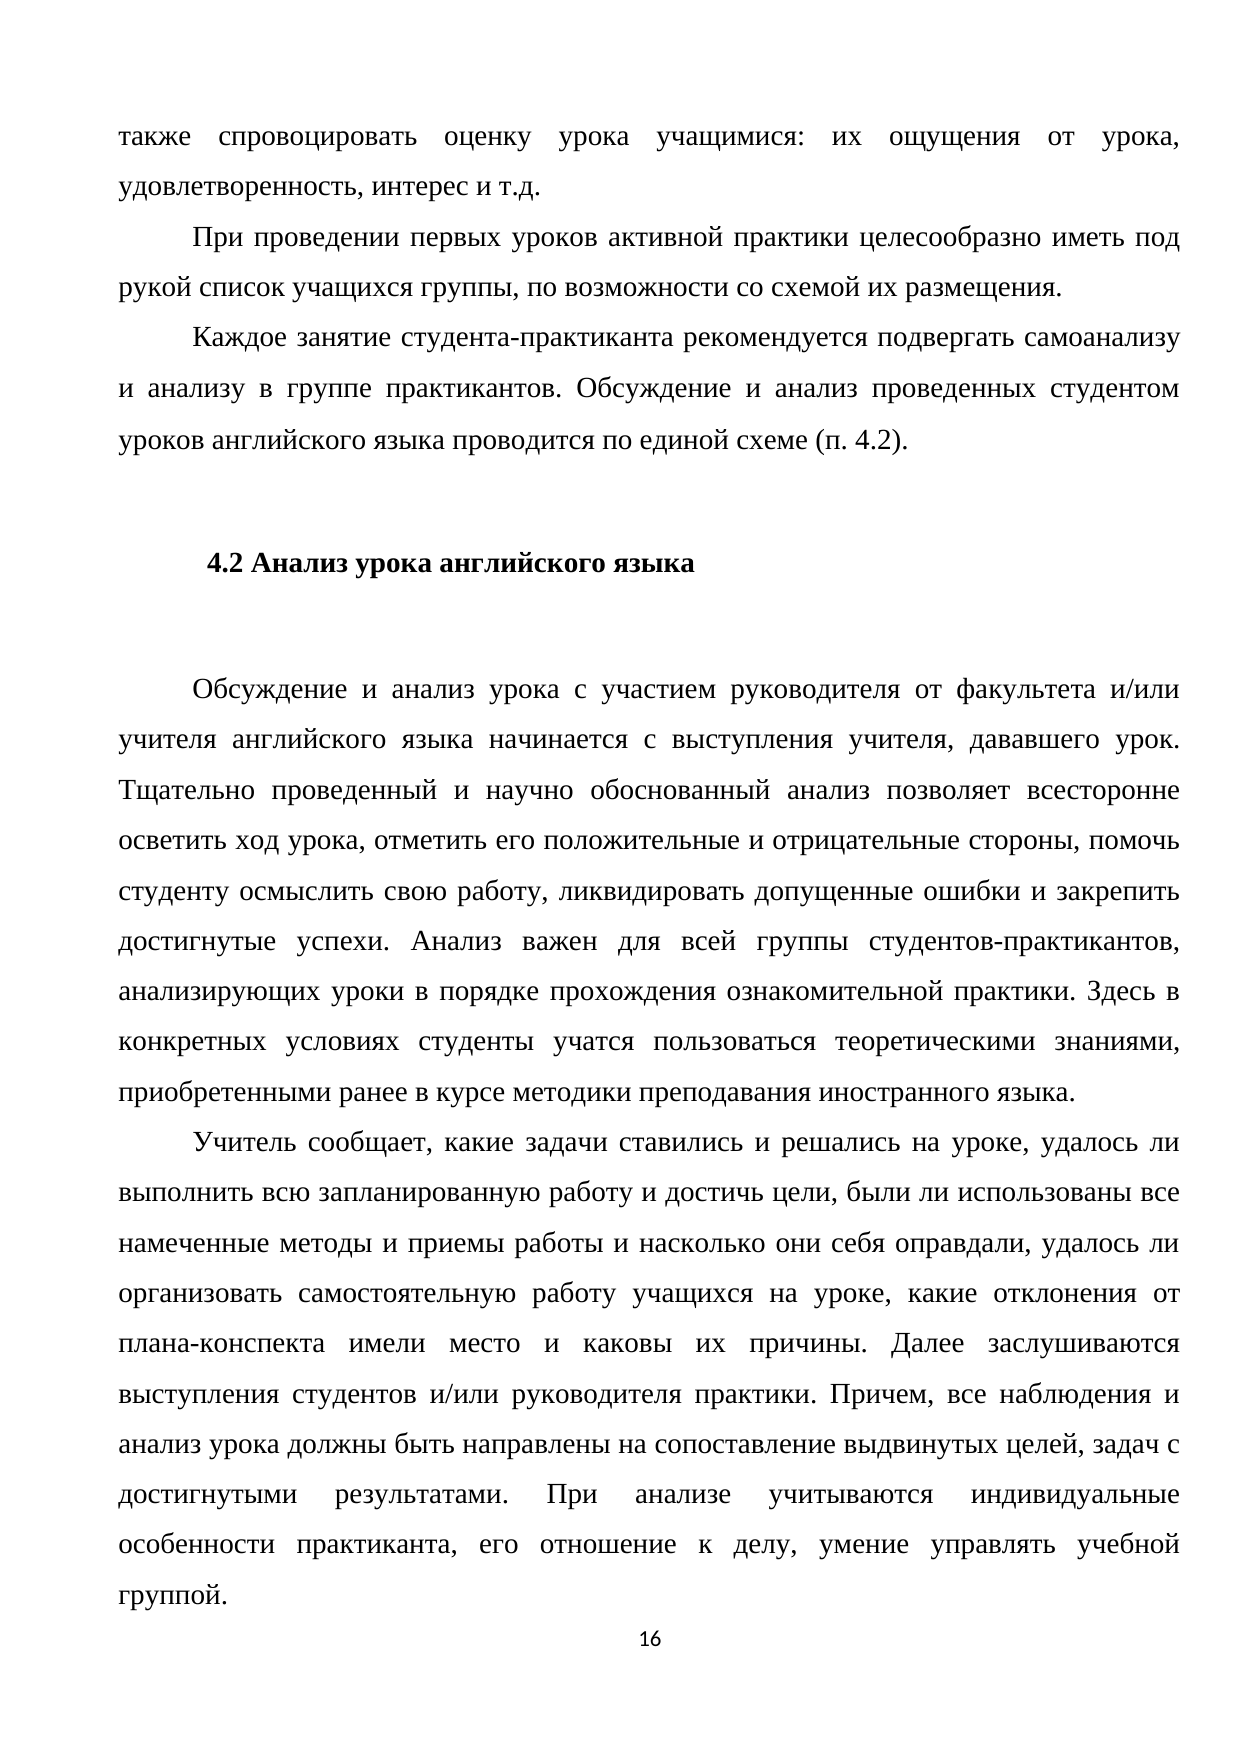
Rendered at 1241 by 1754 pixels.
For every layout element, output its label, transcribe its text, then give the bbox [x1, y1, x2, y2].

subtitle 4.2 Анализ урока английского языка [118, 546, 1181, 579]
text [118, 118, 1181, 202]
text При проведении первых уроков активной практики целесообразно иметь под рукой список учащихся группы, по возможности со схемой их размещения. [118, 219, 1181, 303]
text Учитель сообщает, какие задачи ставились и решались на уроке, удалось ли выполнить всю запланированную работу и достичь цели, были ли использованы все намеченные методы и приемы работы и насколько они себя оправдали, удалось ли организовать самостоятельную работу учащихся на уроке, какие отклонения от плана-конспекта имели место и каковы их причины. Далее заслушиваются выступления студентов и/или руководителя практики. Причем, все наблюдения и анализ урока должны быть направлены на сопоставление выдвинутых целей, задач с достигнутыми результатами. При анализе учитываются индивидуальные особенности практиканта, его отношение к делу, умение управлять учебной группой. [118, 1124, 1181, 1611]
text Каждое занятие студента-практиканта рекомендуется подвергать самоанализу и анализу в группе практикантов. Обсуждение и анализ проведенных студентом уроков английского языка проводится по единой схеме (п. 4.2). [118, 319, 1181, 457]
text Обсуждение и анализ урока с участием руководителя от факультета и/или учителя английского языка начинается с выступления учителя, дававшего урок. Тщательно проведенный и научно обоснованный анализ позволяет всесторонне осветить ход урока, отметить его положительные и отрицательные стороны, помочь студенту осмыслить свою работу, ликвидировать допущенные ошибки и закрепить достигнутые успехи. Анализ важен для всей группы студентов-практикантов, анализирующих уроки в порядке прохождения ознакомительной практики. Здесь в конкретных условиях студенты учатся пользоваться теоретическими знаниями, приобретенными ранее в курсе методики преподавания иностранного языка. [118, 671, 1181, 1107]
